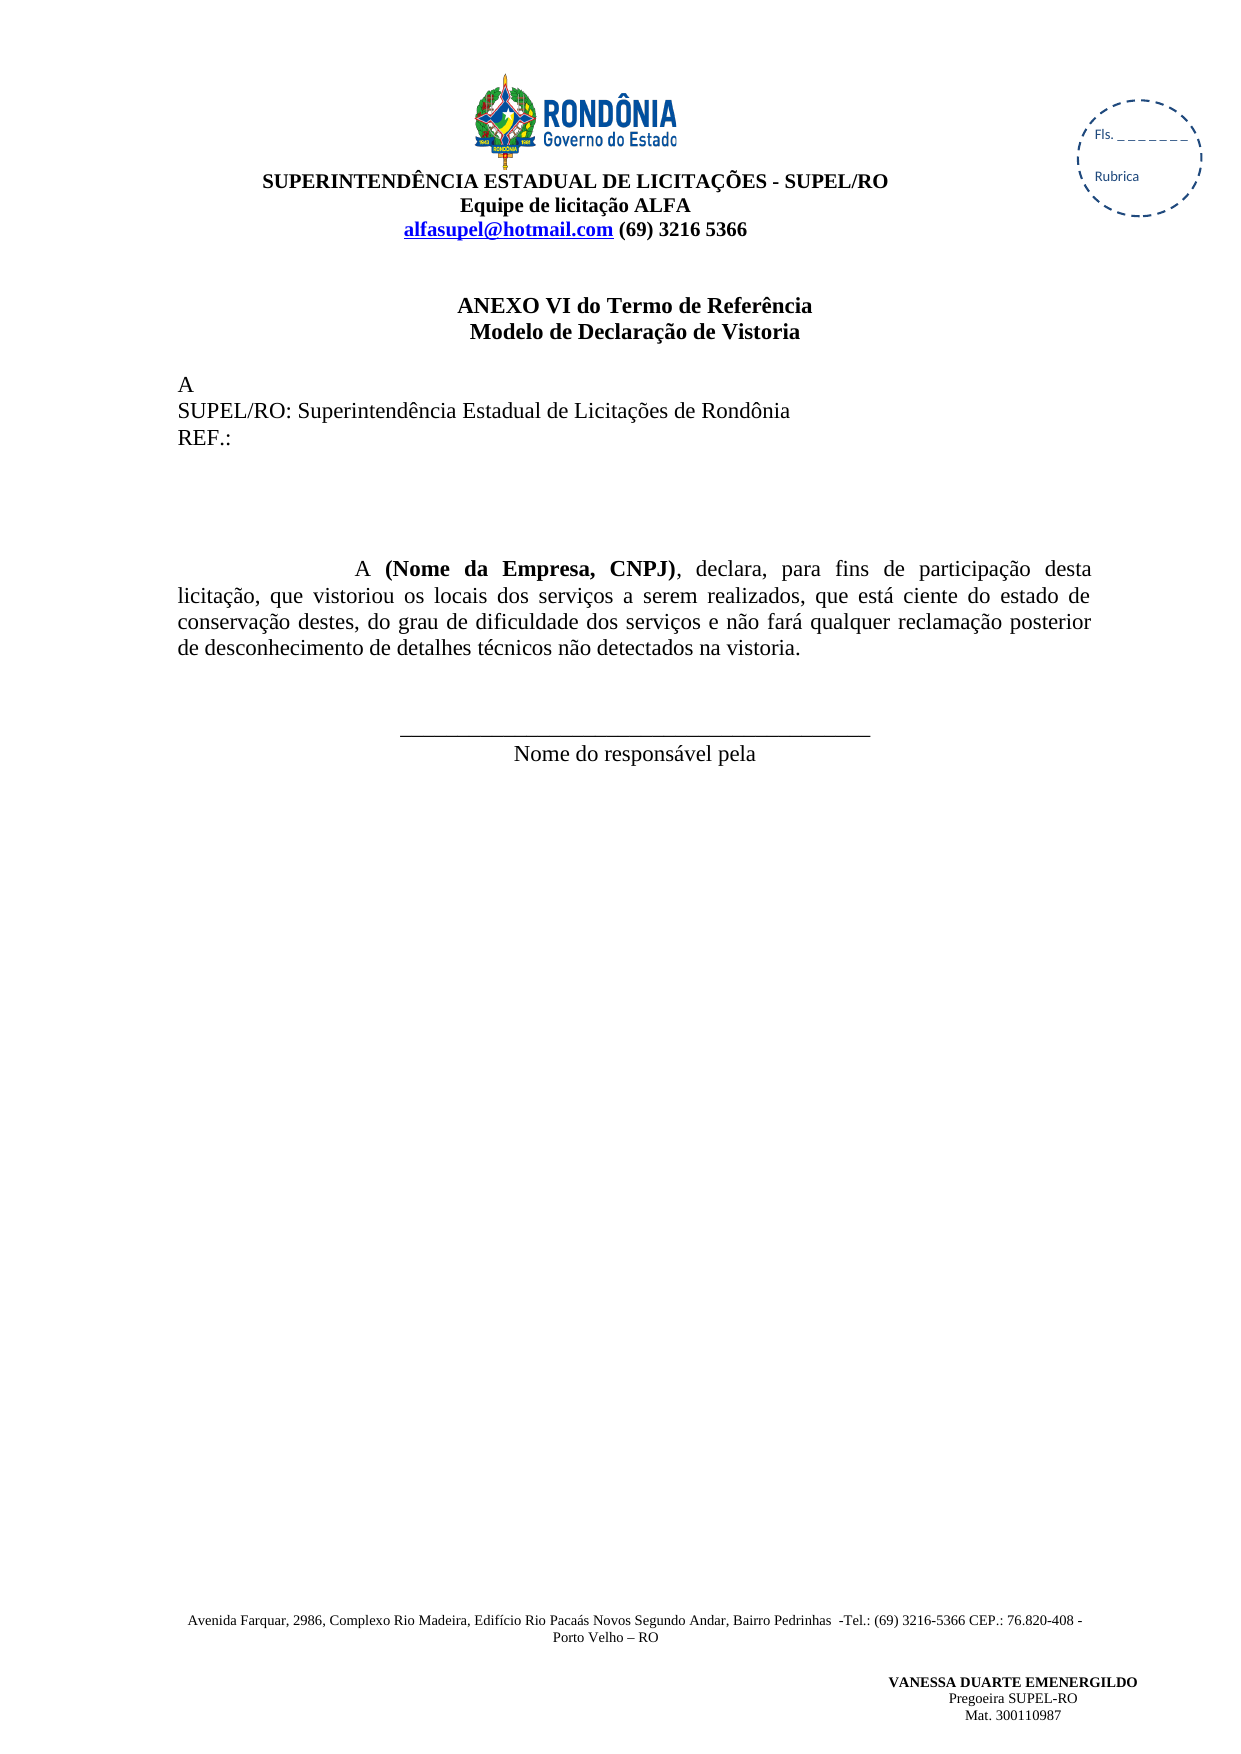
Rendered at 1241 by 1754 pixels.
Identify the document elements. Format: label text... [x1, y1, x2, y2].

picture [474, 73, 677, 170]
text ANEXO VI do Termo de Referência [177, 292, 1093, 318]
text A (Nome da Empresa, CNPJ), declara, para fins de participação desta licitação, que vistoriou os locais dos serviços a serem realizados, que está ciente do estado de conservação destes, do grau de dificuldade dos serviços e não fará qualquer reclamação posterior de desconhecimento de detalhes técnicos não detectados na vistoria. [177, 555, 1093, 661]
text _________________________________________ [177, 713, 1093, 740]
text A [177, 371, 1093, 397]
text REF.: [177, 423, 1093, 450]
text Nome do responsável pela [177, 740, 1093, 766]
text SUPEL/RO: Superintendência Estadual de Licitações de Rondônia [177, 397, 1093, 423]
text Modelo de Declaração de Vistoria [177, 318, 1093, 344]
